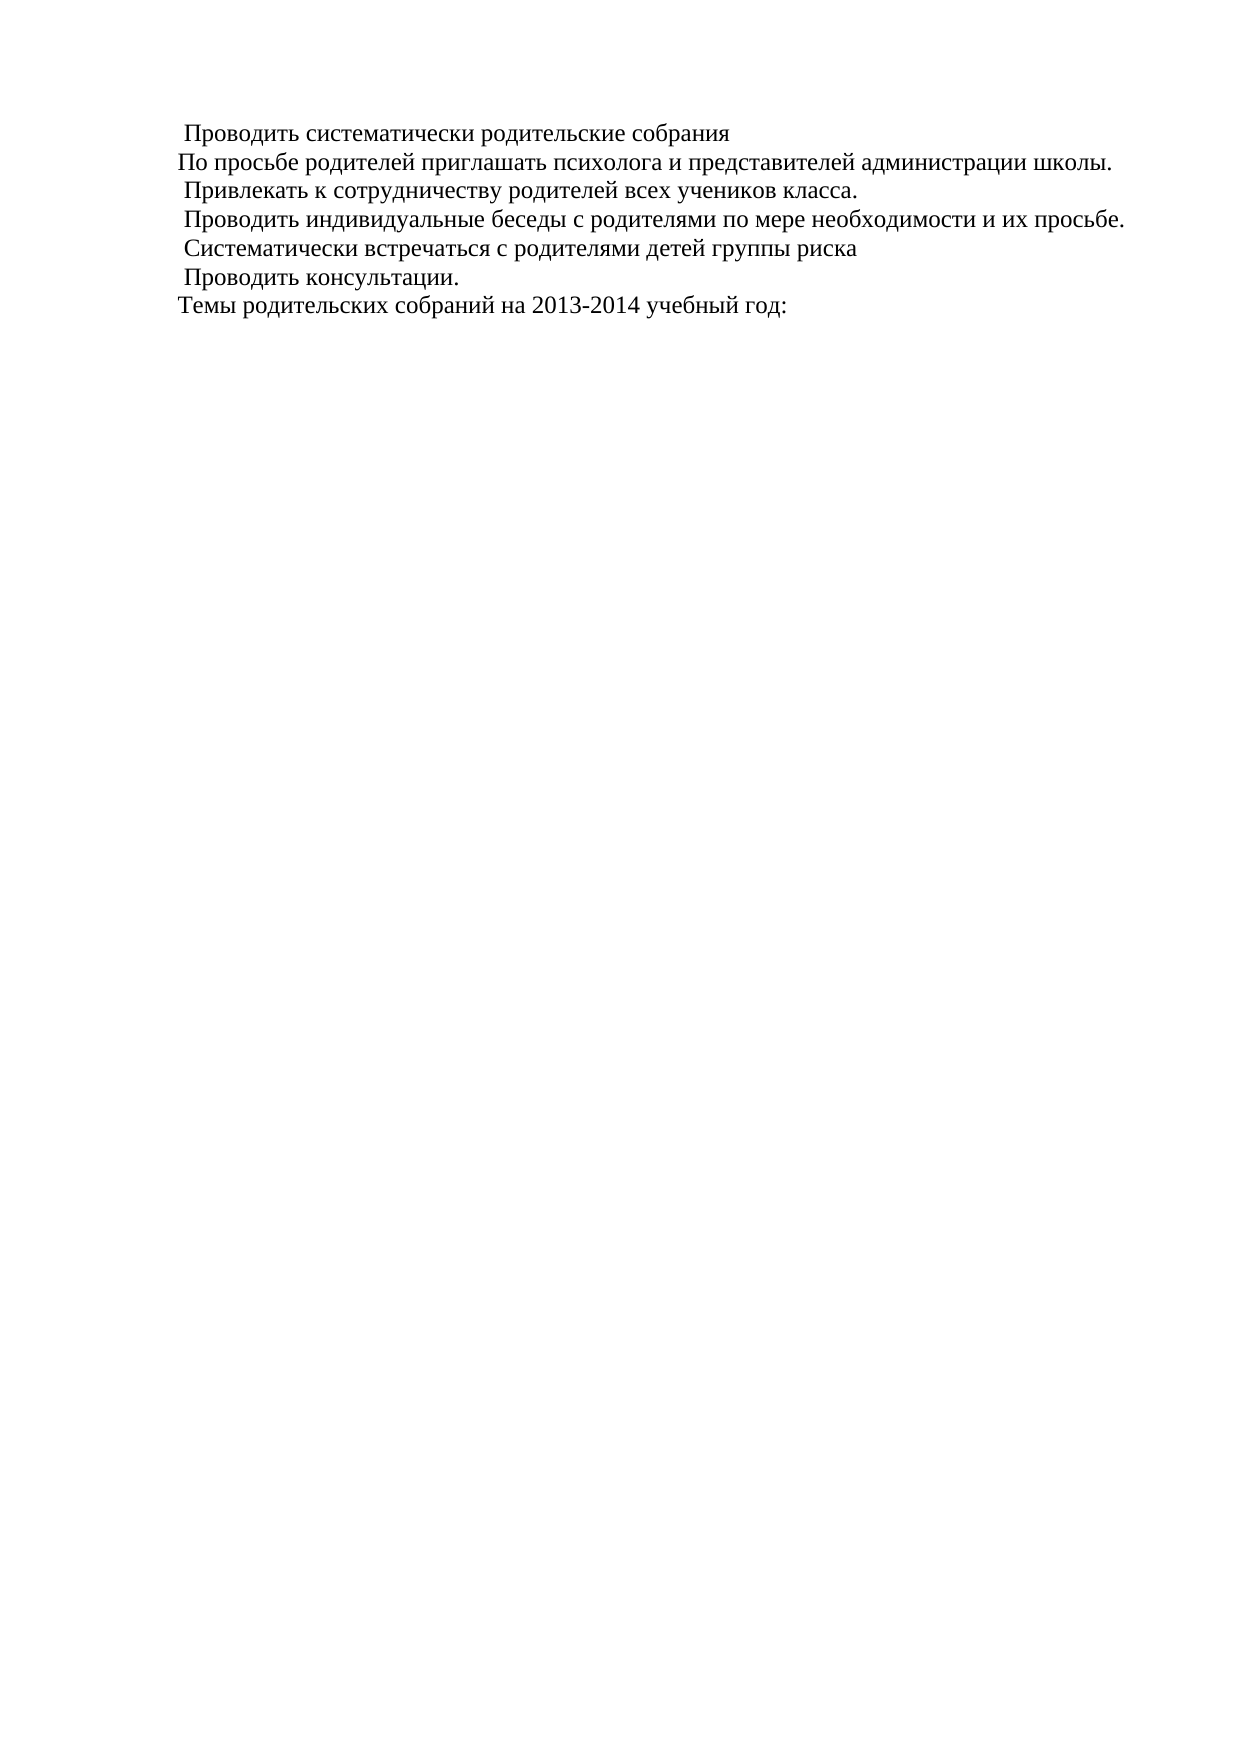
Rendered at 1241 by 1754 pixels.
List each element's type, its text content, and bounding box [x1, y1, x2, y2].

text Проводить индивидуальные беседы с родителями по мере необходимости и их просьбе. [177, 204, 1152, 233]
text Систематически встречаться с родителями детей группы риска [177, 233, 1152, 262]
text Проводить систематически родительские собрания [177, 118, 1152, 147]
text По просьбе родителей приглашать психолога и представителей администрации школы. [177, 147, 1152, 176]
text Проводить консультации. [177, 262, 1152, 291]
text Привлекать к сотрудничеству родителей всех учеников класса. [177, 176, 1152, 204]
text Темы родительских собраний на 2013-2014 учебный год: [177, 291, 1152, 319]
